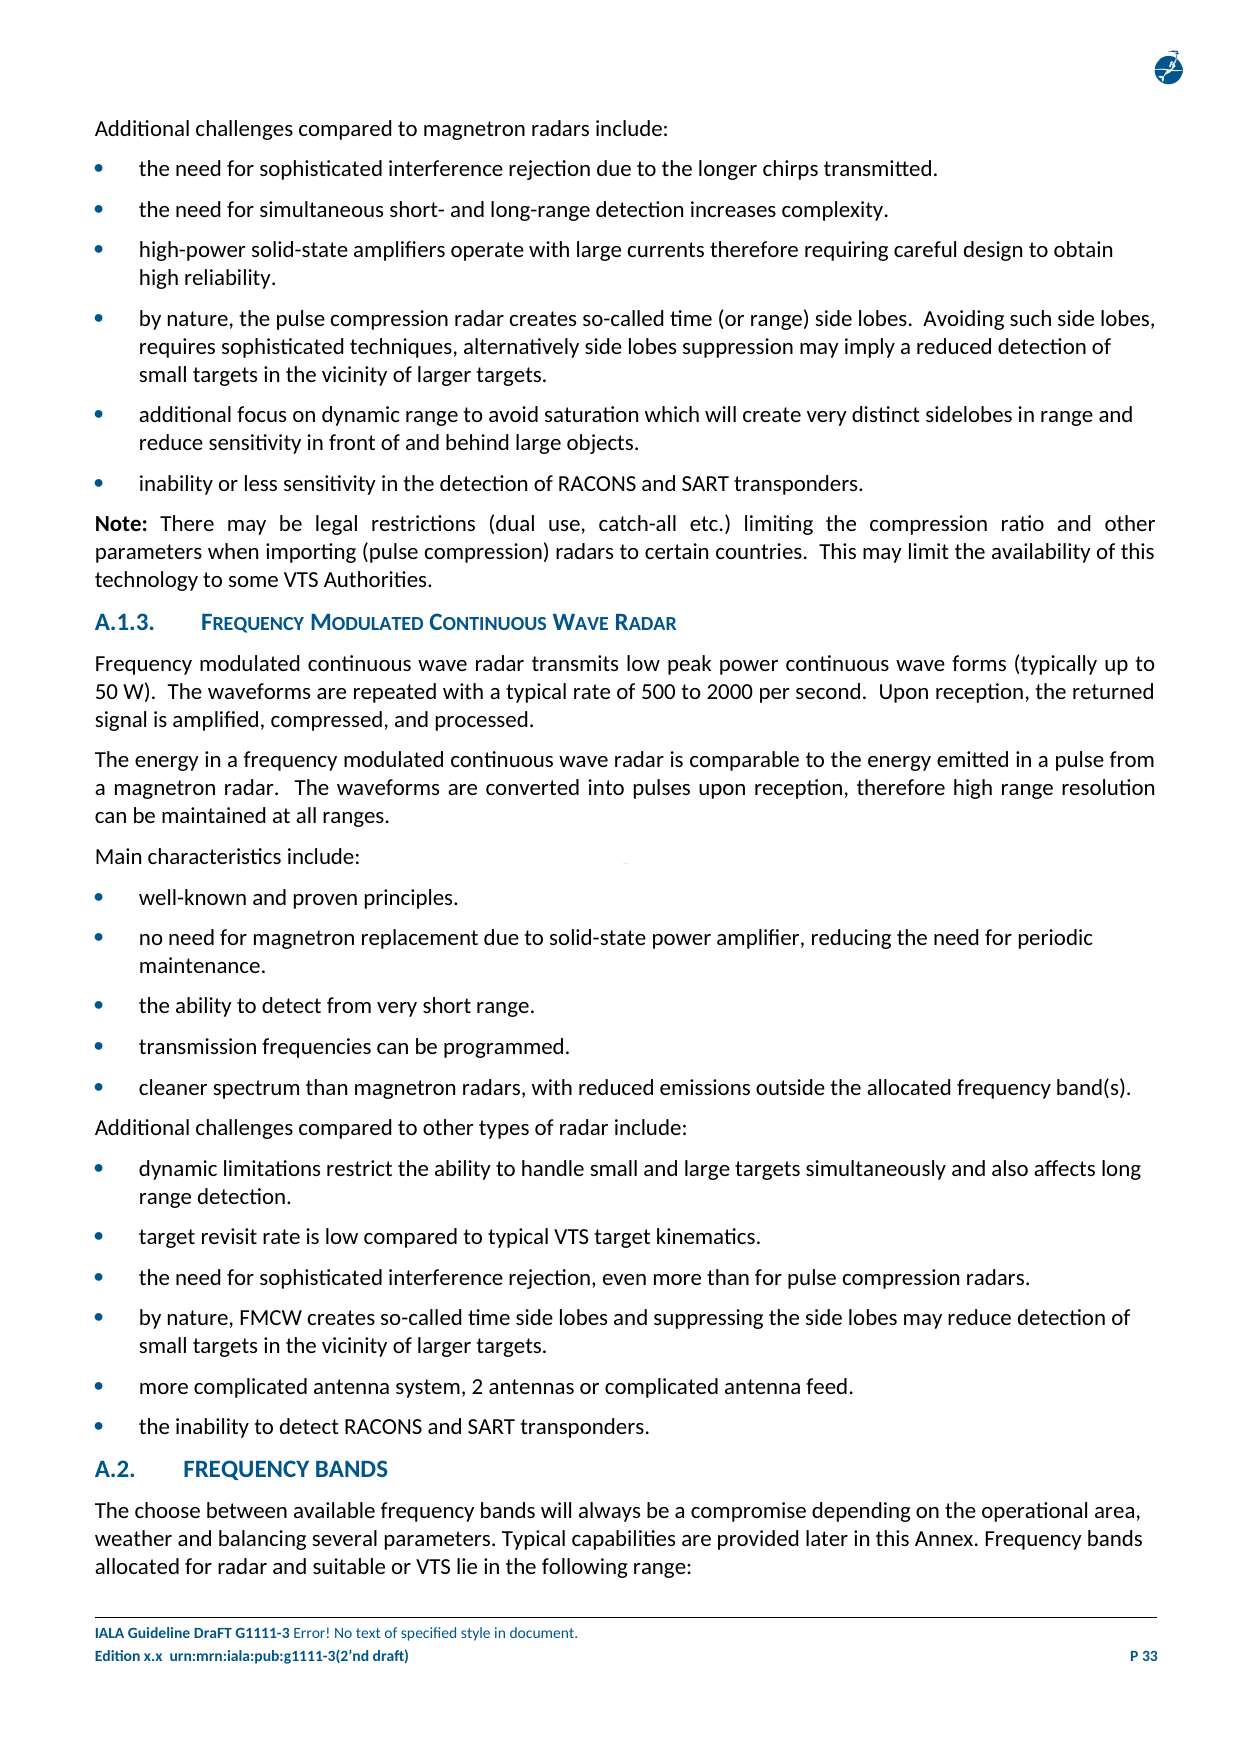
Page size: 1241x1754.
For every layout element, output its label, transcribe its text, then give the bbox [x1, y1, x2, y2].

text the need for sophisticated interference rejection, even more than for pulse compression radars. [94, 1263, 1157, 1291]
text Main characteristics include: [94, 842, 1157, 870]
text target revisit rate is low compared to typical VTS target kinematics. [94, 1222, 1157, 1250]
text the ability to detect from very short range. [94, 992, 1157, 1020]
text The choose between available frequency bands will always be a compromise depending on the operational area, weather and balancing several parameters. Typical capabilities are provided later in this Annex. Frequency bands allocated for radar and suitable or VTS lie in the following range: [94, 1496, 1157, 1580]
text The energy in a frequency modulated continuous wave radar is comparable to the energy emitted in a pulse from a magnetron radar. The waveforms are converted into pulses upon reception, therefore high range resolution can be maintained at all ranges. [94, 746, 1157, 829]
text the need for simultaneous short- and long-range detection increases complexity. [94, 195, 1157, 223]
text Frequency modulated continuous wave radar transmits low peak power continuous wave forms (typically up to 50 W). The waveforms are repeated with a typical rate of 500 to 2000 per second. Upon reception, the returned signal is amplified, compressed, and processed. [94, 649, 1157, 733]
text Frequency Modulated Continuous Wave Radar [94, 606, 1157, 636]
text the need for sophisticated interference rejection due to the longer chirps transmitted. [94, 154, 1157, 182]
text by nature, the pulse compression radar creates so-called time (or range) side lobes. Avoiding such side lobes, requires sophisticated techniques, alternatively side lobes suppression may imply a reduced detection of small targets in the vicinity of larger targets. [94, 304, 1157, 388]
text dynamic limitations restrict the ability to handle small and large targets simultaneously and also affects long range detection. [94, 1154, 1157, 1210]
text no need for magnetron replacement due to solid-state power amplifier, reducing the need for periodic maintenance. [94, 923, 1157, 979]
text Additional challenges compared to other types of radar include: [94, 1113, 1157, 1141]
text Additional challenges compared to magnetron radars include: [94, 114, 1157, 142]
text cleaner spectrum than magnetron radars, with reduced emissions outside the allocated frequency band(s). [94, 1073, 1157, 1101]
text additional focus on dynamic range to avoid saturation which will create very distinct sidelobes in range and reduce sensitivity in front of and behind large objects. [94, 400, 1157, 456]
text well-known and proven principles. [94, 883, 1157, 911]
text by nature, FMCW creates so-called time side lobes and suppressing the side lobes may reduce detection of small targets in the vicinity of larger targets. [94, 1303, 1157, 1359]
text more complicated antenna system, 2 antennas or complicated antenna feed. [94, 1372, 1157, 1400]
text the inability to detect RACONS and SART transponders. [94, 1412, 1157, 1440]
text inability or less sensitivity in the detection of RACONS and SART transponders. [94, 469, 1157, 497]
text high-power solid-state amplifiers operate with large currents therefore requiring careful design to obtain high reliability. [94, 235, 1157, 291]
text transmission frequencies can be programmed. [94, 1032, 1157, 1060]
picture [1123, 0, 1241, 119]
text Frequency Bands [94, 1453, 1157, 1483]
text Note: There may be legal restrictions (dual use, catch-all etc.) limiting the compression ratio and other parameters when importing (pulse compression) radars to certain countries. This may limit the availability of this technology to some VTS Authorities. [94, 509, 1157, 593]
